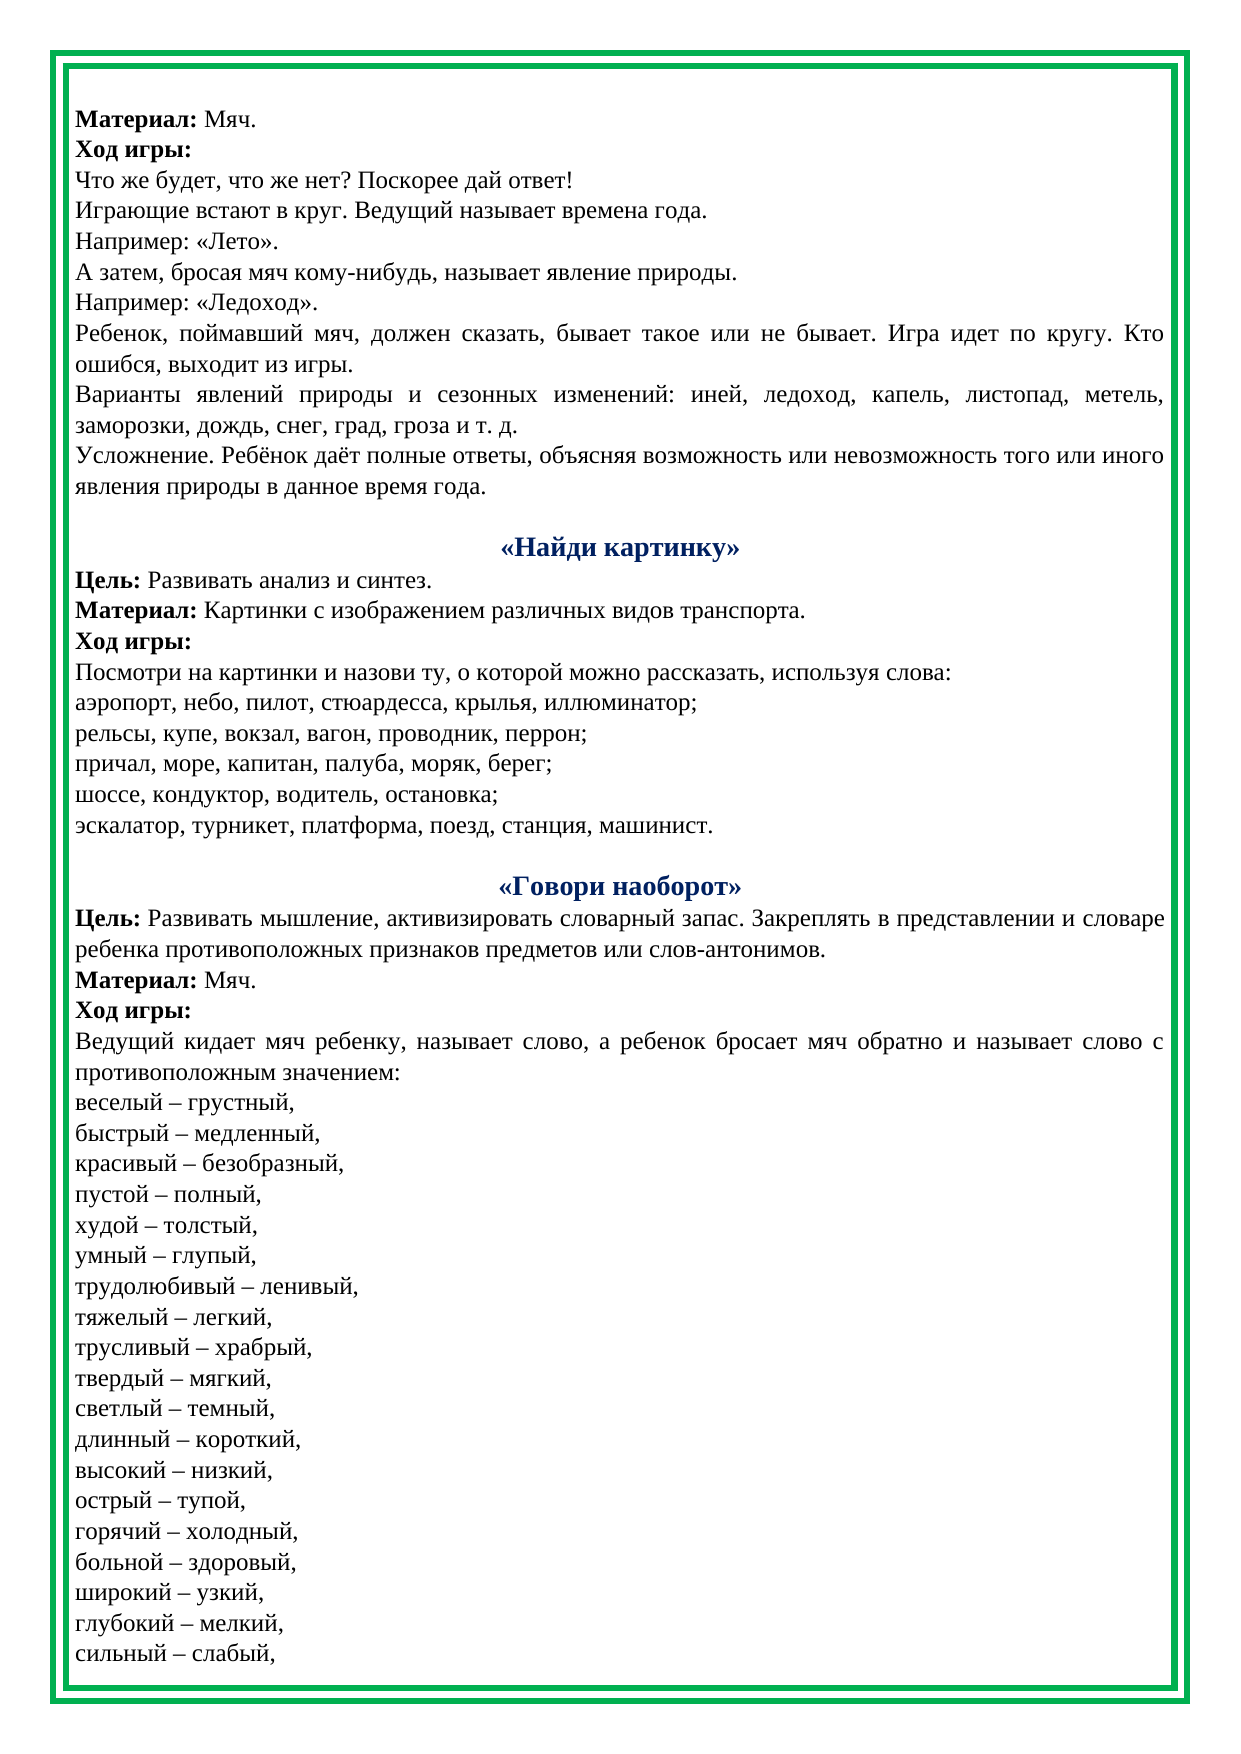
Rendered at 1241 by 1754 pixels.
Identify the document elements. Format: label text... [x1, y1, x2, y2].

text Например: «Ледоход». [75, 286, 1165, 316]
text Усложнение. Ребёнок даёт полные ответы, объясняя возможность или невозможность того или иного явления природы в данное время года. [75, 469, 1165, 500]
text Ведущий кидает мяч ребенку, называет слово, а ребенок бросает мяч обратно и называет слово с противоположным значением: [75, 1024, 1165, 1085]
text Ребенок, поймавший мяч, должен сказать, бывает такое или не бывает. Игра идет по кругу. Кто ошибся, выходит из игры. [75, 347, 1165, 377]
text Ход игры: [75, 993, 1165, 1024]
text тяжелый – легкий, [75, 1300, 1165, 1330]
text быстрый – медленный, [75, 1116, 1165, 1147]
text Играющие встают в круг. Ведущий называет времена года. [75, 194, 1165, 224]
text трудолюбивый – ленивый, [75, 1269, 1165, 1300]
text трусливый – храбрый, [75, 1330, 1165, 1361]
text рельсы, купе, вокзал, вагон, проводник, перрон; [75, 716, 1165, 747]
text длинный – короткий, [75, 1422, 1165, 1453]
text веселый – грустный, [75, 1085, 1165, 1116]
text Ход игры: [75, 624, 1165, 655]
text причал, море, капитан, палуба, моряк, берег; [75, 747, 1165, 777]
text острый – тупой, [75, 1483, 1165, 1514]
text «Говори наоборот» [75, 869, 1165, 902]
text высокий – низкий, [75, 1453, 1165, 1483]
text шоссе, кондуктор, водитель, остановка; [75, 777, 1165, 808]
text пустой – полный, [75, 1177, 1165, 1208]
text Например: «Лето». [75, 224, 1165, 255]
text горячий – холодный, [75, 1514, 1165, 1545]
text А затем, бросая мяч кому-нибудь, называет явление природы. [75, 255, 1165, 286]
text аэропорт, небо, пилот, стюардесса, крылья, иллюминатор; [75, 685, 1165, 716]
text Цель: Развивать мышление, активизировать словарный запас. Закреплять в представлении и словаре ребенка противоположных признаков предметов или слов-антонимов. [75, 902, 1165, 963]
text Материал: Мяч. [75, 102, 1165, 132]
text твердый – мягкий, [75, 1361, 1165, 1392]
text светлый – темный, [75, 1392, 1165, 1422]
text Посмотри на картинки и назови ту, о которой можно рассказать, используя слова: [75, 655, 1165, 685]
text широкий – узкий, [75, 1575, 1165, 1606]
text худой – толстый, [75, 1208, 1165, 1238]
text умный – глупый, [75, 1238, 1165, 1269]
text Цель: Развивать анализ и синтез. [75, 563, 1165, 593]
text сильный – слабый, [75, 1637, 1165, 1667]
text Варианты явлений природы и сезонных изменений: иней, ледоход, капель, листопад, метель, заморозки, дождь, снег, град, гроза и т. д. [75, 408, 1165, 439]
text Что же будет, что же нет? Поскорее дай ответ! [75, 163, 1165, 194]
text Материал: Мяч. [75, 963, 1165, 993]
text эскалатор, турникет, платформа, поезд, станция, машинист. [75, 808, 1165, 838]
text «Найди картинку» [75, 531, 1165, 563]
text красивый – безобразный, [75, 1147, 1165, 1177]
text Материал: Картинки с изображением различных видов транспорта. [75, 593, 1165, 624]
text больной – здоровый, [75, 1545, 1165, 1575]
text глубокий – мелкий, [75, 1606, 1165, 1637]
text Ход игры: [75, 132, 1165, 163]
